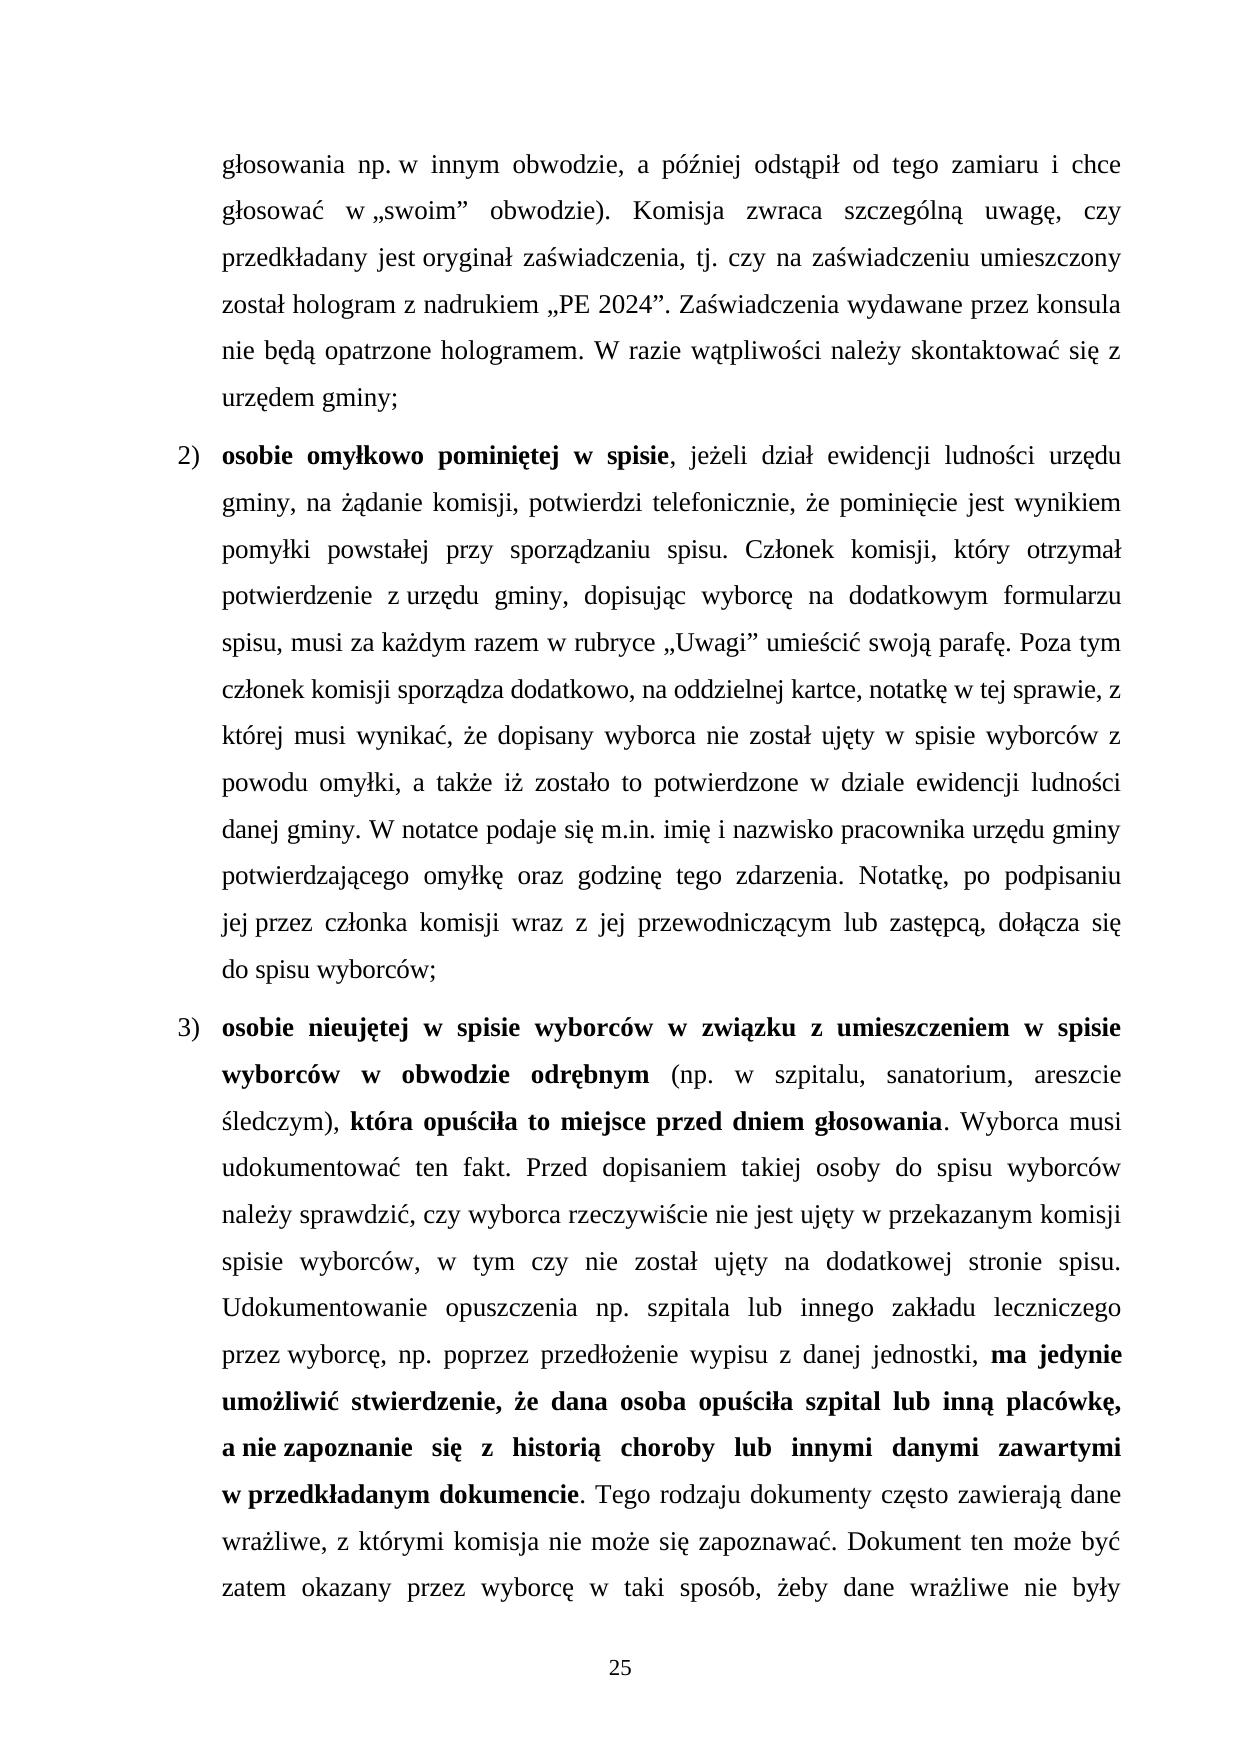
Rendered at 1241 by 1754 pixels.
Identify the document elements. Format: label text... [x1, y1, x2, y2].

list osobie omyłkowo pominiętej w spisie, jeżeli dział ewidencji ludności urzędu gminy, na żądanie komisji, potwierdzi telefonicznie, że pominięcie jest wynikiem pomyłki powstałej przy sporządzaniu spisu. Członek komisji, który otrzymał potwierdzenie z urzędu gminy, dopisując wyborcę na dodatkowym formularzu spisu, musi za każdym razem w rubryce „Uwagi” umieścić swoją parafę. Poza tym członek komisji sporządza dodatkowo, na oddzielnej kartce, notatkę w tej sprawie, z której musi wynikać, że dopisany wyborca nie został ujęty w spisie wyborców z powodu omyłki, a także iż zostało to potwierdzone w dziale ewidencji ludności danej gminy. W notatce podaje się m.in. imię i nazwisko pracownika urzędu gminy potwierdzającego omyłkę oraz godzinę tego zdarzenia. Notatkę, po podpisaniu jej przez członka komisji wraz z jej przewodniczącym lub zastępcą, dołącza się do spisu wyborców; [177, 439, 1122, 984]
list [177, 148, 1122, 412]
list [177, 1011, 1122, 1602]
